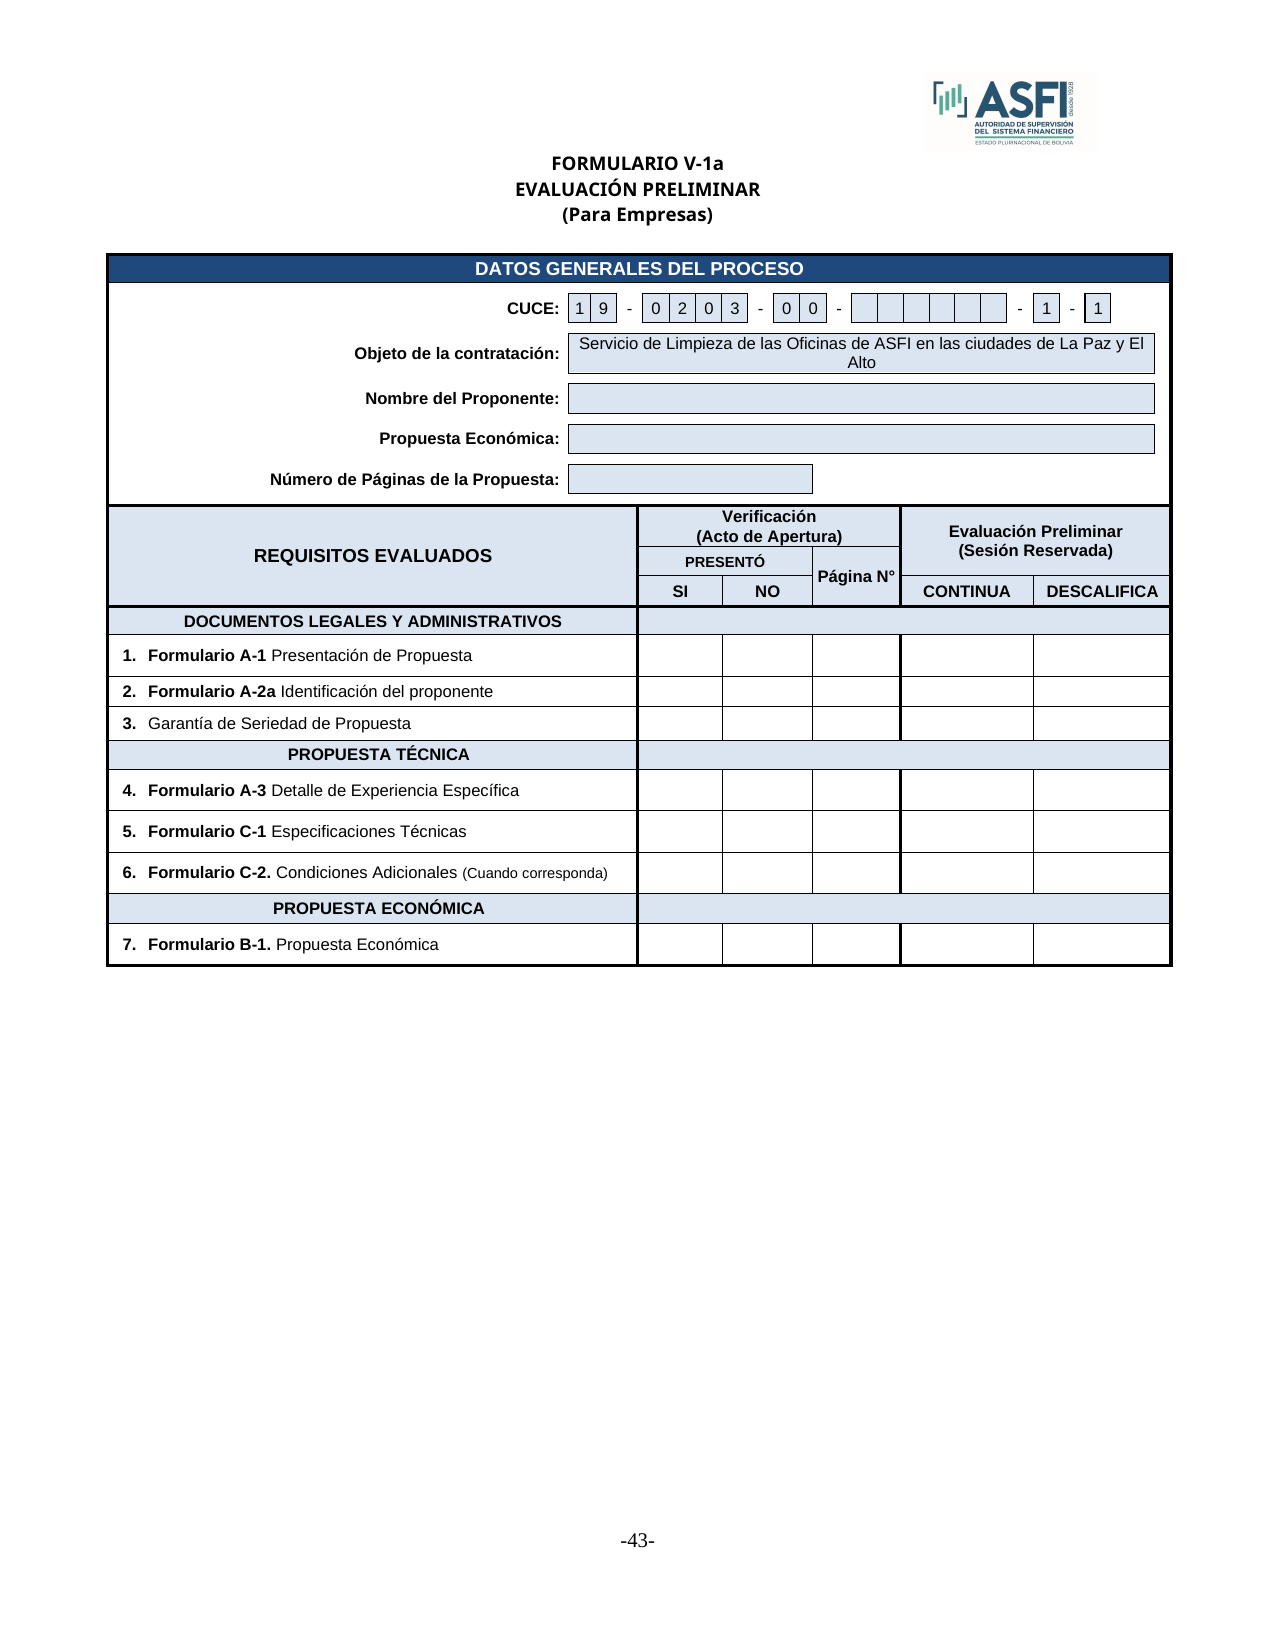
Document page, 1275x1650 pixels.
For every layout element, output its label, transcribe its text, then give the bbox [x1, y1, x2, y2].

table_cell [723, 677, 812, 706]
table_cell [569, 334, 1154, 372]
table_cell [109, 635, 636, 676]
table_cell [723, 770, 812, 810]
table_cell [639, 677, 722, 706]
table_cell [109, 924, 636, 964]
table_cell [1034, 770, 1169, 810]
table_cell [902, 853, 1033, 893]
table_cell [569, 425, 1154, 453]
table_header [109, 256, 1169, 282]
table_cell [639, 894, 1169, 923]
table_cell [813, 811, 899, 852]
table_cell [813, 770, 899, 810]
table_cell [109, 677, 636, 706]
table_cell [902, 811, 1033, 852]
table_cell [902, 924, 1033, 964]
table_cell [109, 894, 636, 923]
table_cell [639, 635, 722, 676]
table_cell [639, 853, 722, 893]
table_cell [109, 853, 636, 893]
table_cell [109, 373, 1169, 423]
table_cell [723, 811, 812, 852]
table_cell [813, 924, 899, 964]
text (Para Empresas) [177, 201, 1098, 227]
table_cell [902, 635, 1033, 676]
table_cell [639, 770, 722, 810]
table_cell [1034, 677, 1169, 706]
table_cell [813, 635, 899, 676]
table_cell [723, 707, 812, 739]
text EVALUACIÓN PRELIMINAR [177, 176, 1098, 201]
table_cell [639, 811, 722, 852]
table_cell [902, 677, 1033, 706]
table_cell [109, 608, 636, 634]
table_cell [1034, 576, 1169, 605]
text FORMULARIO V-1a [177, 150, 1098, 176]
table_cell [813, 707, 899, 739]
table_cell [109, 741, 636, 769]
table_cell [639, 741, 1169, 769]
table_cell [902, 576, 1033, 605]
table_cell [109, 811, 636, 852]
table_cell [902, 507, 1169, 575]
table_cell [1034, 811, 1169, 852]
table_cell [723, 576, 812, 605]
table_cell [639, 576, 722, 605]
picture [924, 73, 1098, 151]
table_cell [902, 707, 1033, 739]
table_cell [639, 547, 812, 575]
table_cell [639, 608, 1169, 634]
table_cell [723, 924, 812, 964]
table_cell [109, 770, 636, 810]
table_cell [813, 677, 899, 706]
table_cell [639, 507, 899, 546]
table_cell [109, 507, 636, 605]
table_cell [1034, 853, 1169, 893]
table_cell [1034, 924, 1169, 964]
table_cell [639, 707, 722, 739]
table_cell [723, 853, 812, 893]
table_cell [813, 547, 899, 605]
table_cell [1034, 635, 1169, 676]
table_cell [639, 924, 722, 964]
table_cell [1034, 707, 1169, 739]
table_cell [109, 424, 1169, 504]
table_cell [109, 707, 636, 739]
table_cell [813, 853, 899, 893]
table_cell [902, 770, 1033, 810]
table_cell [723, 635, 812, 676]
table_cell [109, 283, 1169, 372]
